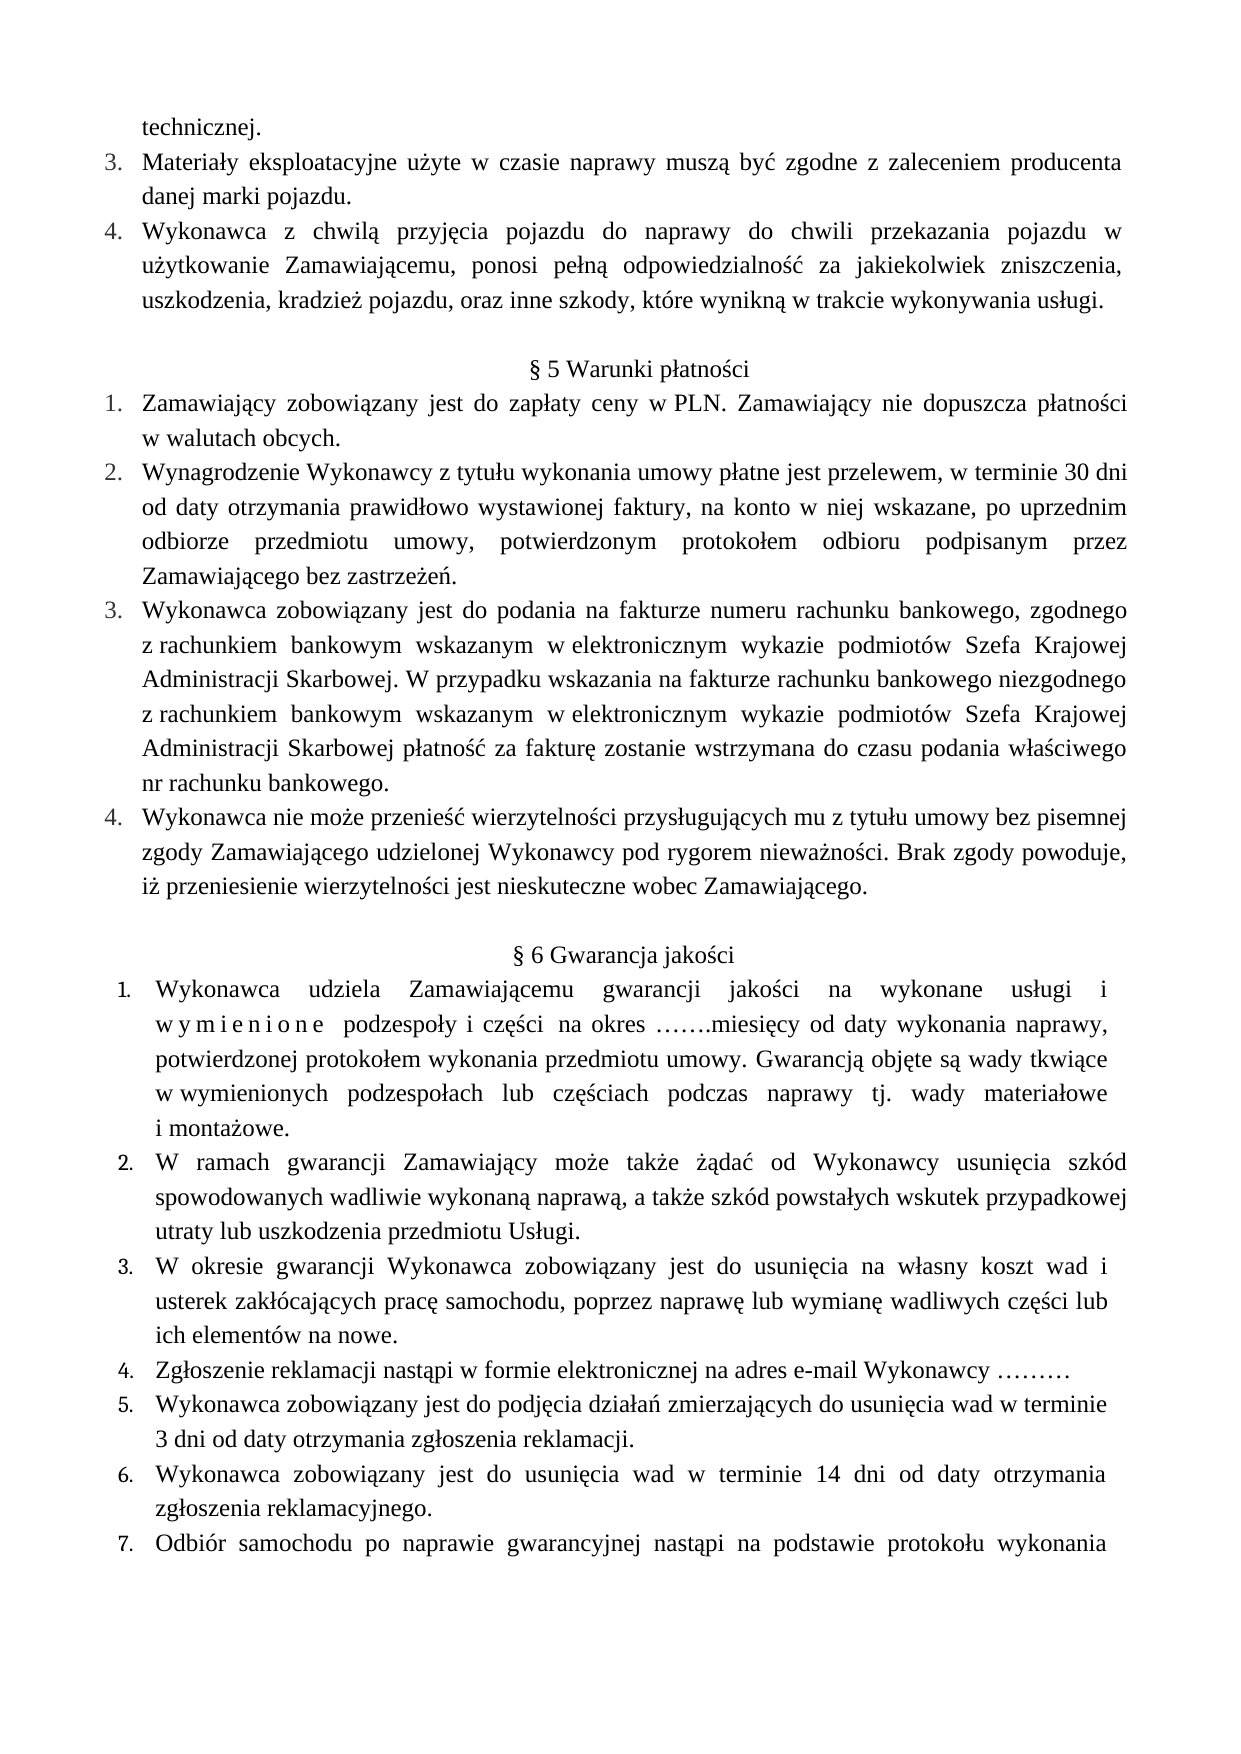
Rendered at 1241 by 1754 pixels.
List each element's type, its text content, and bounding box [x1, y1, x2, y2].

list Wykonawca zobowiązany jest do podjęcia działań zmierzających do usunięcia wad w terminie 3 dni od daty otrzymania zgłoszenia reklamacji. [118, 1389, 1107, 1453]
list Wynagrodzenie Wykonawcy z tytułu wykonania umowy płatne jest przelewem, w terminie 30 dni od daty otrzymania prawidłowo wystawionej faktury, na konto w niej wskazane, po uprzednim odbiorze przedmiotu umowy, potwierdzonym protokołem odbioru podpisanym przez Zamawiającego bez zastrzeżeń. [104, 457, 1128, 589]
list W okresie gwarancji Wykonawca zobowiązany jest do usunięcia na własny koszt wad i usterek zakłócających pracę samochodu, poprzez naprawę lub wymianę wadliwych części lub ich elementów na nowe. [118, 1251, 1108, 1349]
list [104, 112, 1123, 141]
text § 6 Gwarancja jakości [119, 940, 1128, 969]
list Wykonawca zobowiązany jest do usunięcia wad w terminie 14 dni od daty otrzymania zgłoszenia reklamacyjnego. [118, 1459, 1107, 1522]
list Materiały eksploatacyjne użyte w czasie naprawy muszą być zgodne z zaleceniem producenta danej marki pojazdu. [104, 147, 1123, 210]
list Wykonawca z chwilą przyjęcia pojazdu do naprawy do chwili przekazania pojazdu w użytkowanie Zamawiającemu, ponosi pełną odpowiedzialność za jakiekolwiek zniszczenia, uszkodzenia, kradzież pojazdu, oraz inne szkody, które wynikną w trakcie wykonywania usługi. [104, 216, 1123, 314]
text § 5 Warunki płatności [156, 354, 1123, 383]
list Wykonawca nie może przenieść wierzytelności przysługujących mu z tytułu umowy bez pisemnej zgody Zamawiającego udzielonej Wykonawcy pod rygorem nieważności. Brak zgody powoduje, iż przeniesienie wierzytelności jest nieskuteczne wobec Zamawiającego. [104, 802, 1128, 900]
list Wykonawca udziela Zamawiającemu gwarancji jakości na wykonane usługi i wymienione podzespoły i części na okres …….miesięcy od daty wykonania naprawy, potwierdzonej protokołem wykonania przedmiotu umowy. Gwarancją objęte są wady tkwiące w wymienionych podzespołach lub częściach podczas naprawy tj. wady materiałowe i montażowe. [118, 974, 1108, 1141]
list W ramach gwarancji Zamawiający może także żądać od Wykonawcy usunięcia szkód spowodowanych wadliwie wykonaną naprawą, a także szkód powstałych wskutek przypadkowej utraty lub uszkodzenia przedmiotu Usługi. [118, 1147, 1128, 1245]
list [118, 1528, 1107, 1557]
list Zamawiający zobowiązany jest do zapłaty ceny w PLN. Zamawiający nie dopuszcza płatności w walutach obcych. [104, 388, 1128, 452]
list Wykonawca zobowiązany jest do podania na fakturze numeru rachunku bankowego, zgodnego z rachunkiem bankowym wskazanym w elektronicznym wykazie podmiotów Szefa Krajowej Administracji Skarbowej. W przypadku wskazania na fakturze rachunku bankowego niezgodnego z rachunkiem bankowym wskazanym w elektronicznym wykazie podmiotów Szefa Krajowej Administracji Skarbowej płatność za fakturę zostanie wstrzymana do czasu podania właściwego nr rachunku bankowego. [104, 595, 1128, 796]
list Zgłoszenie reklamacji nastąpi w formie elektronicznej na adres e-mail Wykonawcy ……… [118, 1355, 1107, 1384]
